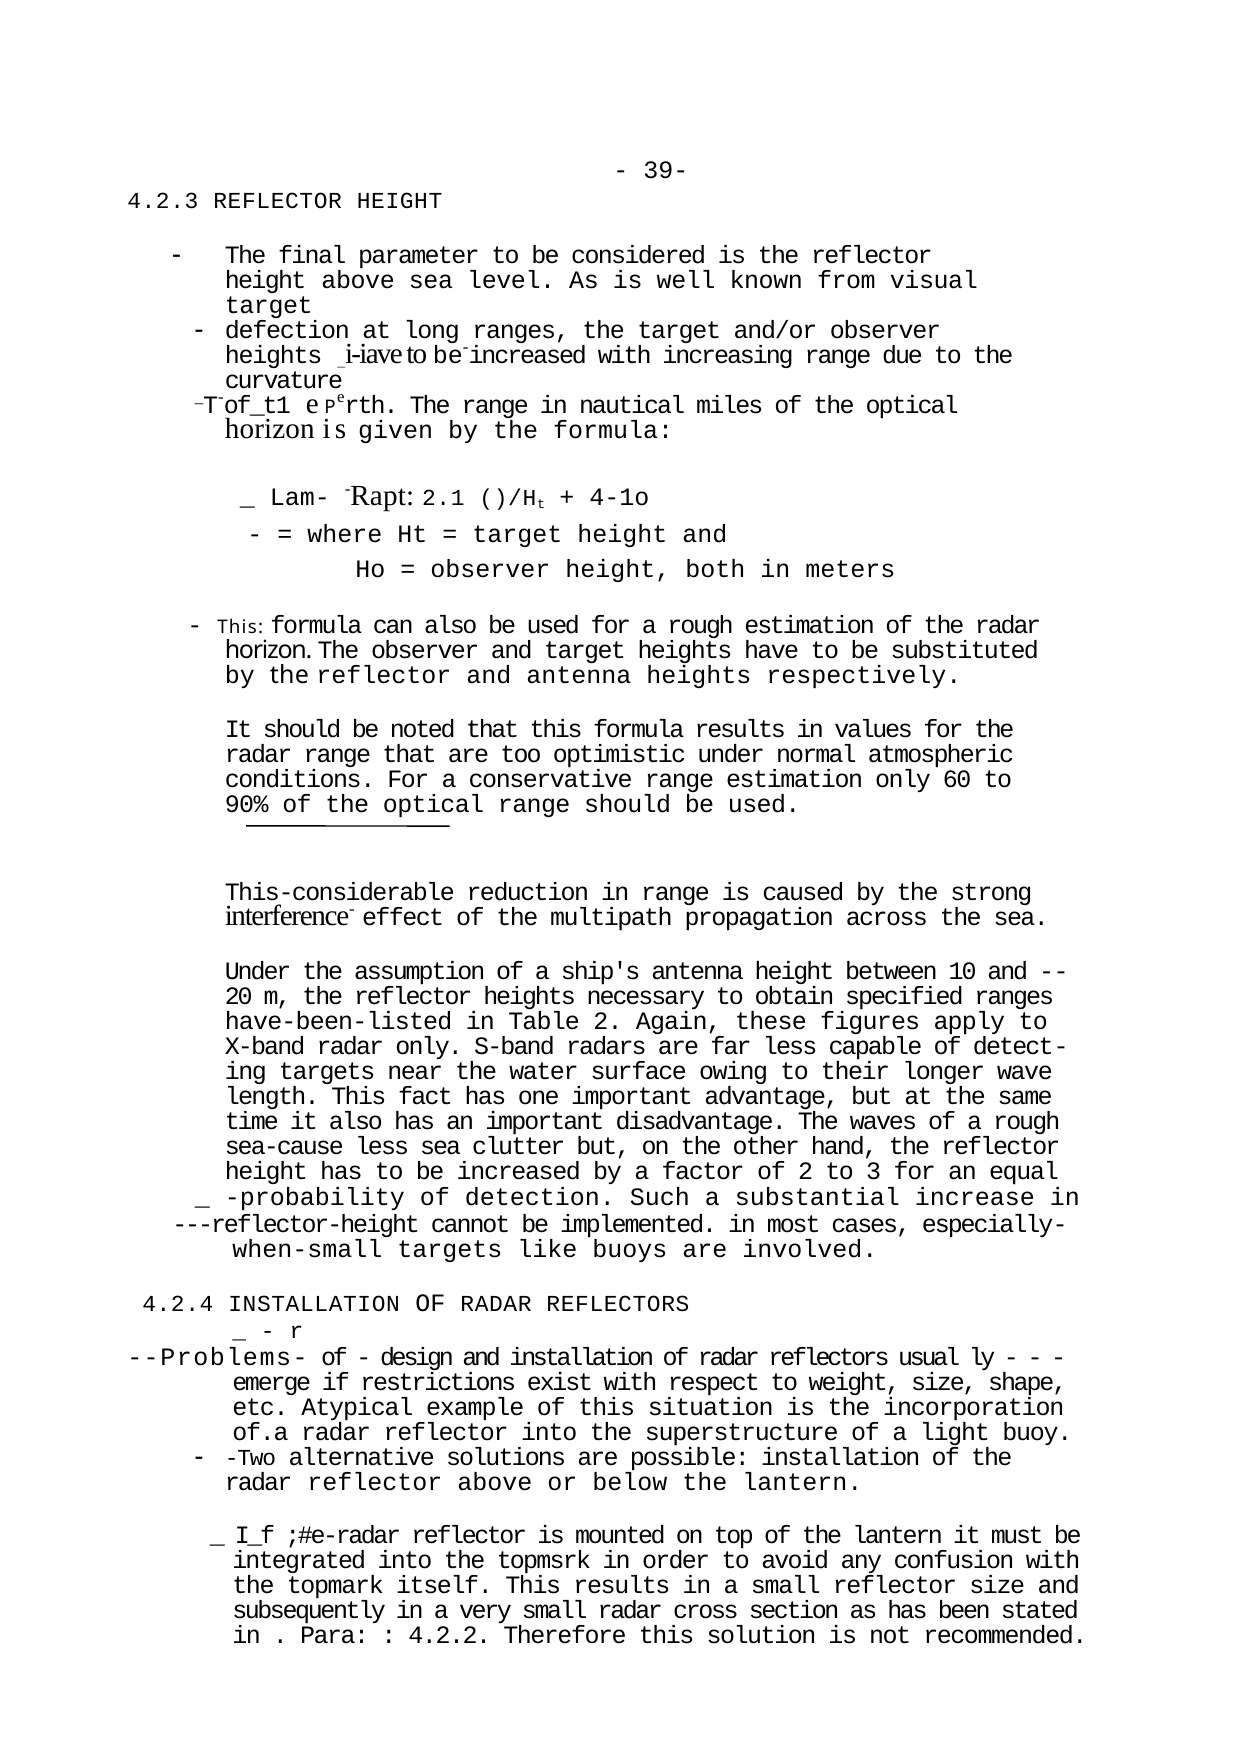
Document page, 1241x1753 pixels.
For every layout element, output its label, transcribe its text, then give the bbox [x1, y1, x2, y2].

text This-considerable reduction in range is caused by the strong interference- effect of the multipath propagation across the sea. [224, 881, 1056, 931]
text _ I_f ;#e-radar reflector is mounted on top of the lantern it must be integrated into the topmsrk in order to avoid any confusion with the topmark itself. This results in a small reflector size and subsequently in a very small radar cross section as has been stated in . Para: : 4.2.2. Therefore this solution is not recommended. [209, 1523, 1108, 1648]
text 4.2.4 INSTALLATION OF RADAR REFLECTORS [142, 1291, 1123, 1319]
text _ - r [232, 1319, 1123, 1345]
text 4.2.3 REFLECTOR HEIGHT [127, 189, 1123, 215]
text Under the assumption of a ship's antenna height between 10 and -20 m, the reflector heights necessary to obtain specified ranges have-been-listed in Table 2. Again, these figures apply to X-band radar only. S-band radars are far less capable of detecting targets near the water surface owing to their longer wave length. This fact has one important advantage, but at the same time it also has an important disadvantage. The waves of a rough sea-cause less sea clutter but, on the other hand, the reflector height has to be increased by a factor of 2 to 3 for an equal [224, 959, 1071, 1184]
text _ Lam- -Rapt: 2.1 ()/Ht + 4-1o [239, 472, 1123, 513]
list defection at long ranges, the target and/or observer heights _i-iave to be-increased with increasing range due to the curvature [194, 319, 1041, 394]
text _ -probability of detection. Such a substantial increase in [194, 1184, 1123, 1212]
text It should be noted that this formula results in values for the radar range that are too optimistic under normal atmospheric conditions. For a conservative range estimation only 60 to 90% of the optical range should be used. [224, 717, 1033, 817]
text ---reflector-height cannot be implemented. in most cases, especiallywhen-small targets like buoys are involved. [172, 1212, 1071, 1262]
list -Two alternative solutions are possible: installation of the radar reflector above or below the lantern. [194, 1445, 1078, 1495]
text Ho = observer height, both in meters [127, 557, 1123, 585]
list The final parameter to be considered is the reflector height above sea level. As is well known from visual target [172, 244, 996, 319]
text _T-of_t1 e Perth. The range in nautical miles of the optical horizon is given by the formula: [194, 394, 966, 444]
text - = where Ht = target height and [247, 513, 1123, 549]
text - This: formula can also be used for a rough estimation of the radar horizon. The observer and target heights have to be substituted by the reflector and antenna heights respectively. [187, 614, 1063, 689]
text --Problems- of - design and installation of radar reflectors usual ly - - - emerge if restrictions exist with respect to weight, size, shape, etc. Atypical example of this situation is the incorporation of.a radar reflector into the superstructure of a light buoy. [127, 1345, 1086, 1445]
